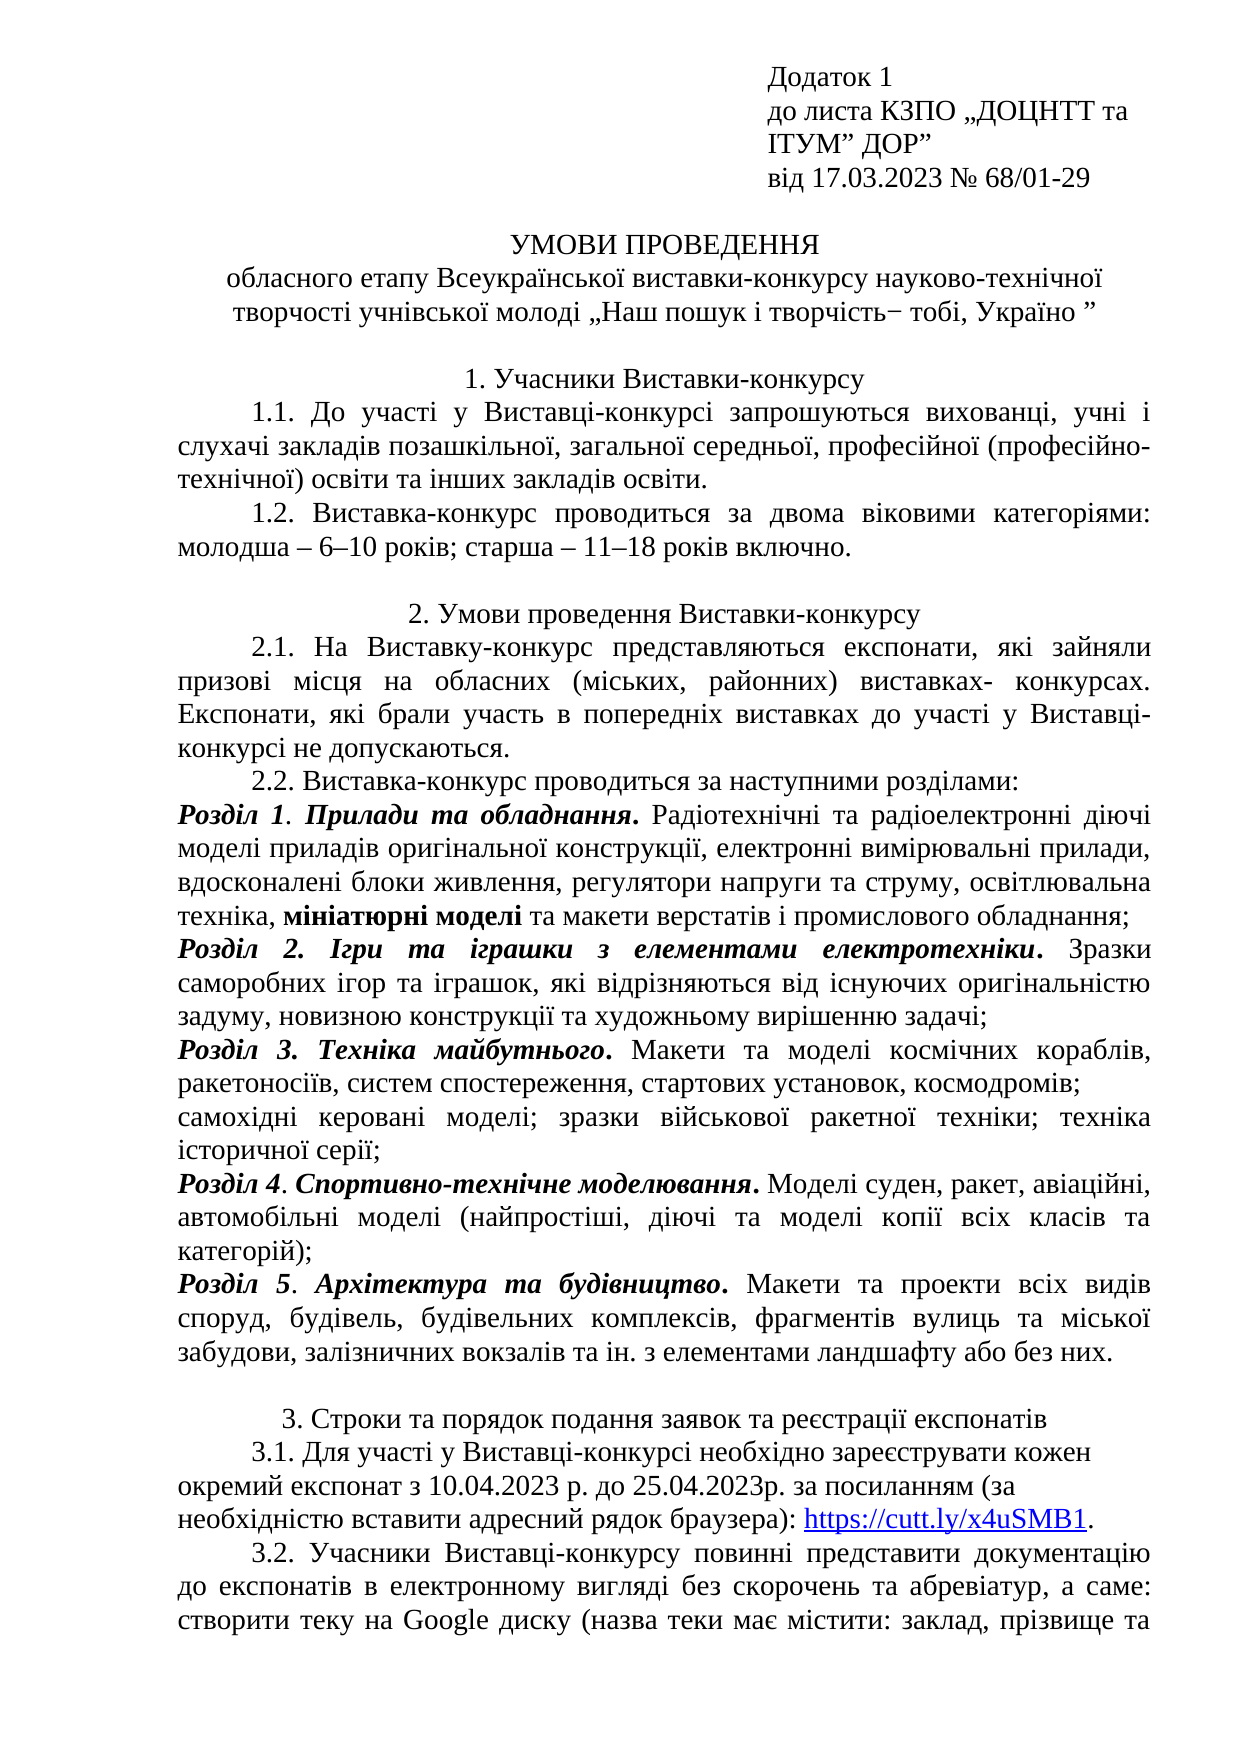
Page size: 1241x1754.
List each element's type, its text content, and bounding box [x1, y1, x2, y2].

text Розділ 4. Спортивно-технічне моделювання. Моделі суден, ракет, авіаційні, автомобільні моделі (найпростіші, діючі та моделі копії всіх класів та категорій); [177, 1166, 1152, 1267]
text 2. Умови проведення Виставки-конкурсу [177, 596, 1152, 629]
text до листа КЗПО „ДОЦНТТ та [177, 93, 1152, 126]
text 2.2. Виставка-конкурс проводиться за наступними розділами: [177, 763, 1152, 797]
text Додаток 1 [693, 59, 1152, 93]
text 3. Строки та порядок подання заявок та реєстрації експонатів [177, 1401, 1152, 1434]
text 1. Учасники Виставки-конкурсу [177, 361, 1152, 394]
text Розділ 1. Прилади та обладнання. Радіотехнічні та радіоелектронні діючі моделі приладів оригінальної конструкції, електронні вимірювальні прилади, вдосконалені блоки живлення, регулятори напруги та струму, освітлювальна техніка, мініатюрні моделі та макети верстатів і промислового обладнання; [177, 797, 1152, 931]
text 1.1. До участі у Виставці-конкурсі запрошуються вихованці, учні і слухачі закладів позашкільної, загальної середньої, професійної (професійно-технічної) освіти та інших закладів освіти. [177, 394, 1152, 495]
text УМОВИ ПРОВЕДЕННЯ [177, 227, 1152, 260]
text ІТУМ” ДОР” [693, 126, 1152, 160]
text самохідні керовані моделі; зразки військової ракетної техніки; техніка історичної серії; [177, 1099, 1152, 1166]
text від 17.03.2023 № 68/01-29 [693, 160, 1152, 193]
text 1.2. Виставка-конкурс проводиться за двома віковими категоріями: молодша – 6–10 років; старша – 11–18 років включно. [177, 495, 1152, 562]
text 2.1. На Виставку-конкурс представляються експонати, які зайняли призові місця на обласних (міських, районних) виставках- конкурсах. Експонати, які брали участь в попередніх виставках до участі у Виставці-конкурсі не допускаються. [177, 629, 1152, 763]
text 3.1. Для участі у Виставці-конкурсі необхідно зареєструвати кожен окремий експонат з 10.04.2023 р. до 25.04.2023р. за посиланням (за необхідністю вставити адресний рядок браузера): https://cutt.ly/x4uSMB1. [177, 1434, 1152, 1535]
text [177, 1535, 1152, 1636]
text Розділ 2. Ігри та іграшки з елементами електротехніки. Зразки саморобних ігор та іграшок, які відрізняються від існуючих оригінальністю задуму, новизною конструкції та художньому вирішенню задачі; [177, 931, 1152, 1032]
text обласного етапу Всеукраїнської виставки-конкурсу науково-технічної творчості учнівської молоді „Наш пошук і творчість− тобі, Україно ” [177, 260, 1152, 327]
text Розділ 5. Архітектура та будівництво. Макети та проекти всіх видів споруд, будівель, будівельних комплексів, фрагментів вулиць та міської забудови, залізничних вокзалів та ін. з елементами ландшафту або без них. [177, 1267, 1152, 1367]
text Розділ 3. Техніка майбутнього. Макети та моделі космічних кораблів, ракетоносіїв, систем спостереження, стартових установок, космодромів; [177, 1032, 1152, 1099]
